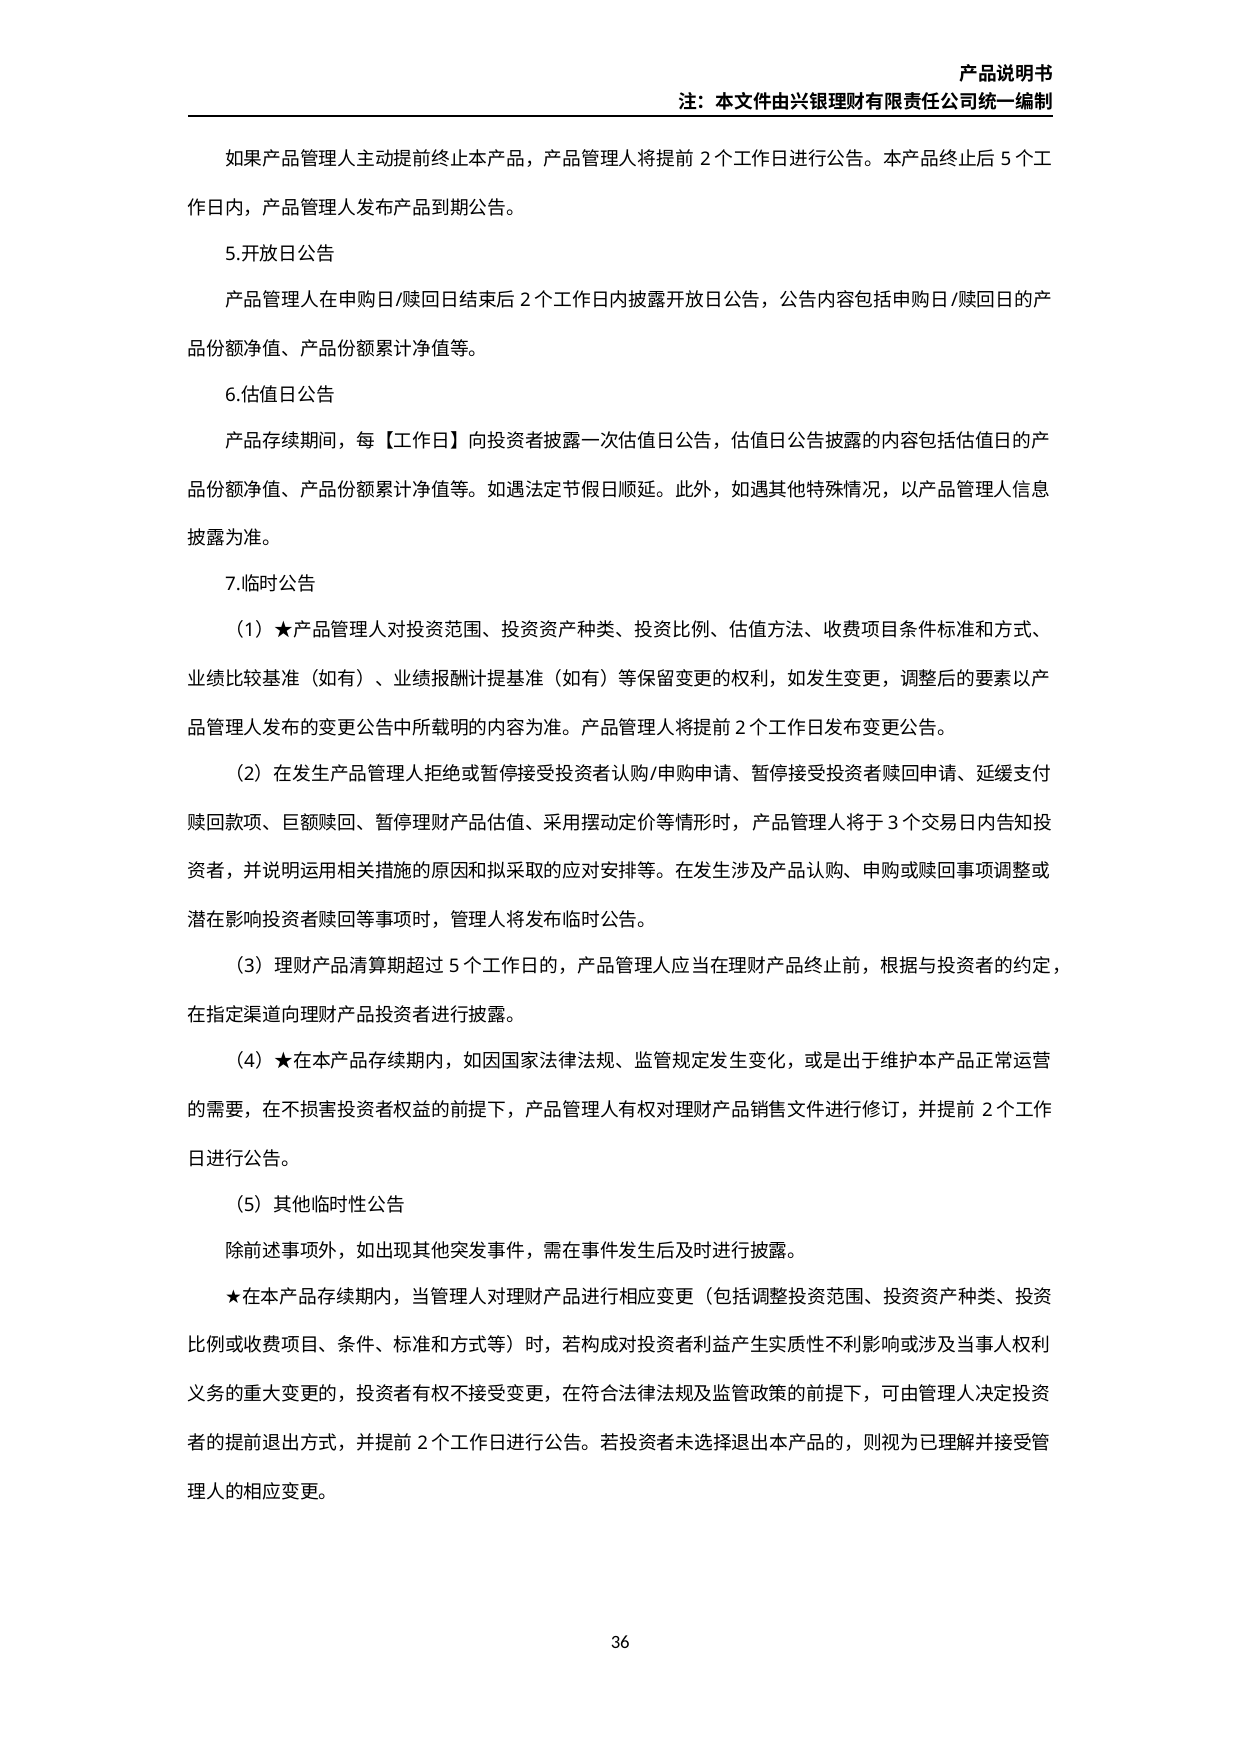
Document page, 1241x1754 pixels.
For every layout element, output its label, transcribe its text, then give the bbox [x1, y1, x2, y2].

text 产品管理人在申购日/赎回日结束后2个工作日内披露开放日公告，公告内容包括申购日/赎回日的产品份额净值、产品份额累计净值等。 [187, 282, 1053, 363]
text （4）★在本产品存续期内，如因国家法律法规、监管规定发生变化，或是出于维护本产品正常运营的需要，在不损害投资者权益的前提下，产品管理人有权对理财产品销售文件进行修订，并提前2个工作日进行公告。 [187, 1043, 1053, 1173]
text （1）★产品管理人对投资范围、投资资产种类、投资比例、估值方法、收费项目条件标准和方式、业绩比较基准（如有）、业绩报酬计提基准（如有）等保留变更的权利，如发生变更，调整后的要素以产品管理人发布的变更公告中所载明的内容为准。产品管理人将提前2个工作日发布变更公告。 [187, 612, 1053, 742]
text 6.估值日公告 [187, 377, 1053, 409]
text 7.临时公告 [187, 566, 1053, 599]
text （3）理财产品清算期超过5个工作日的，产品管理人应当在理财产品终止前，根据与投资者的约定，在指定渠道向理财产品投资者进行披露。 [187, 948, 1053, 1029]
text 除前述事项外，如出现其他突发事件，需在事件发生后及时进行披露。 [187, 1233, 1053, 1265]
text 如果产品管理人主动提前终止本产品，产品管理人将提前2个工作日进行公告。本产品终止后5个工作日内，产品管理人发布产品到期公告。 [187, 141, 1053, 222]
text ★在本产品存续期内，当管理人对理财产品进行相应变更（包括调整投资范围、投资资产种类、投资比例或收费项目、条件、标准和方式等）时，若构成对投资者利益产生实质性不利影响或涉及当事人权利义务的重大变更的，投资者有权不接受变更，在符合法律法规及监管政策的前提下，可由管理人决定投资者的提前退出方式，并提前2个工作日进行公告。若投资者未选择退出本产品的，则视为已理解并接受管理人的相应变更。 [187, 1279, 1053, 1506]
text 5.开放日公告 [187, 236, 1053, 268]
text （5）其他临时性公告 [187, 1187, 1053, 1219]
text （2）在发生产品管理人拒绝或暂停接受投资者认购/申购申请、暂停接受投资者赎回申请、延缓支付赎回款项、巨额赎回、暂停理财产品估值、采用摆动定价等情形时，产品管理人将于3个交易日内告知投资者，并说明运用相关措施的原因和拟采取的应对安排等。在发生涉及产品认购、申购或赎回事项调整或潜在影响投资者赎回等事项时，管理人将发布临时公告。 [187, 756, 1053, 935]
text 产品存续期间，每【工作日】向投资者披露一次估值日公告，估值日公告披露的内容包括估值日的产品份额净值、产品份额累计净值等。如遇法定节假日顺延。此外，如遇其他特殊情况，以产品管理人信息披露为准。 [187, 423, 1053, 553]
